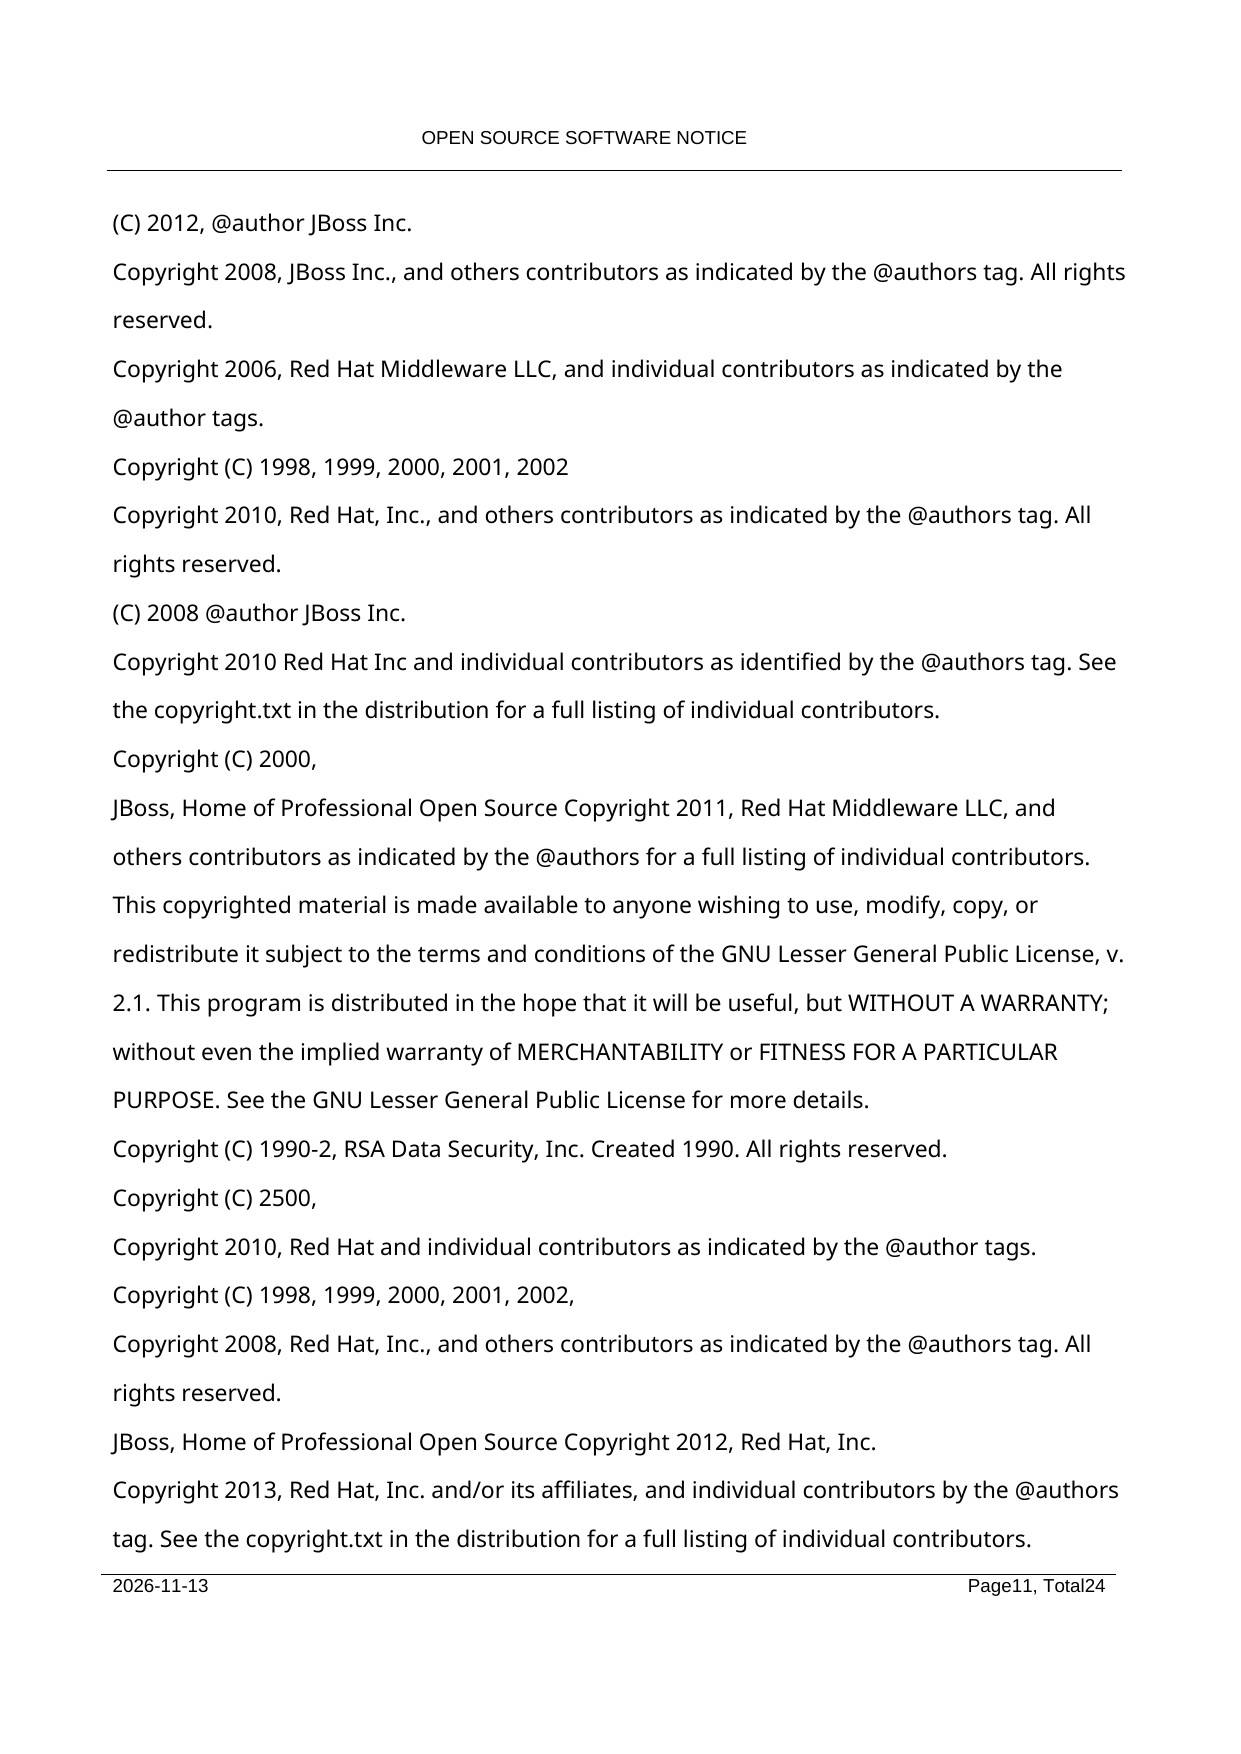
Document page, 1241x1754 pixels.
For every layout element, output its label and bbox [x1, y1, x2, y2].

text [112, 206, 1128, 1555]
